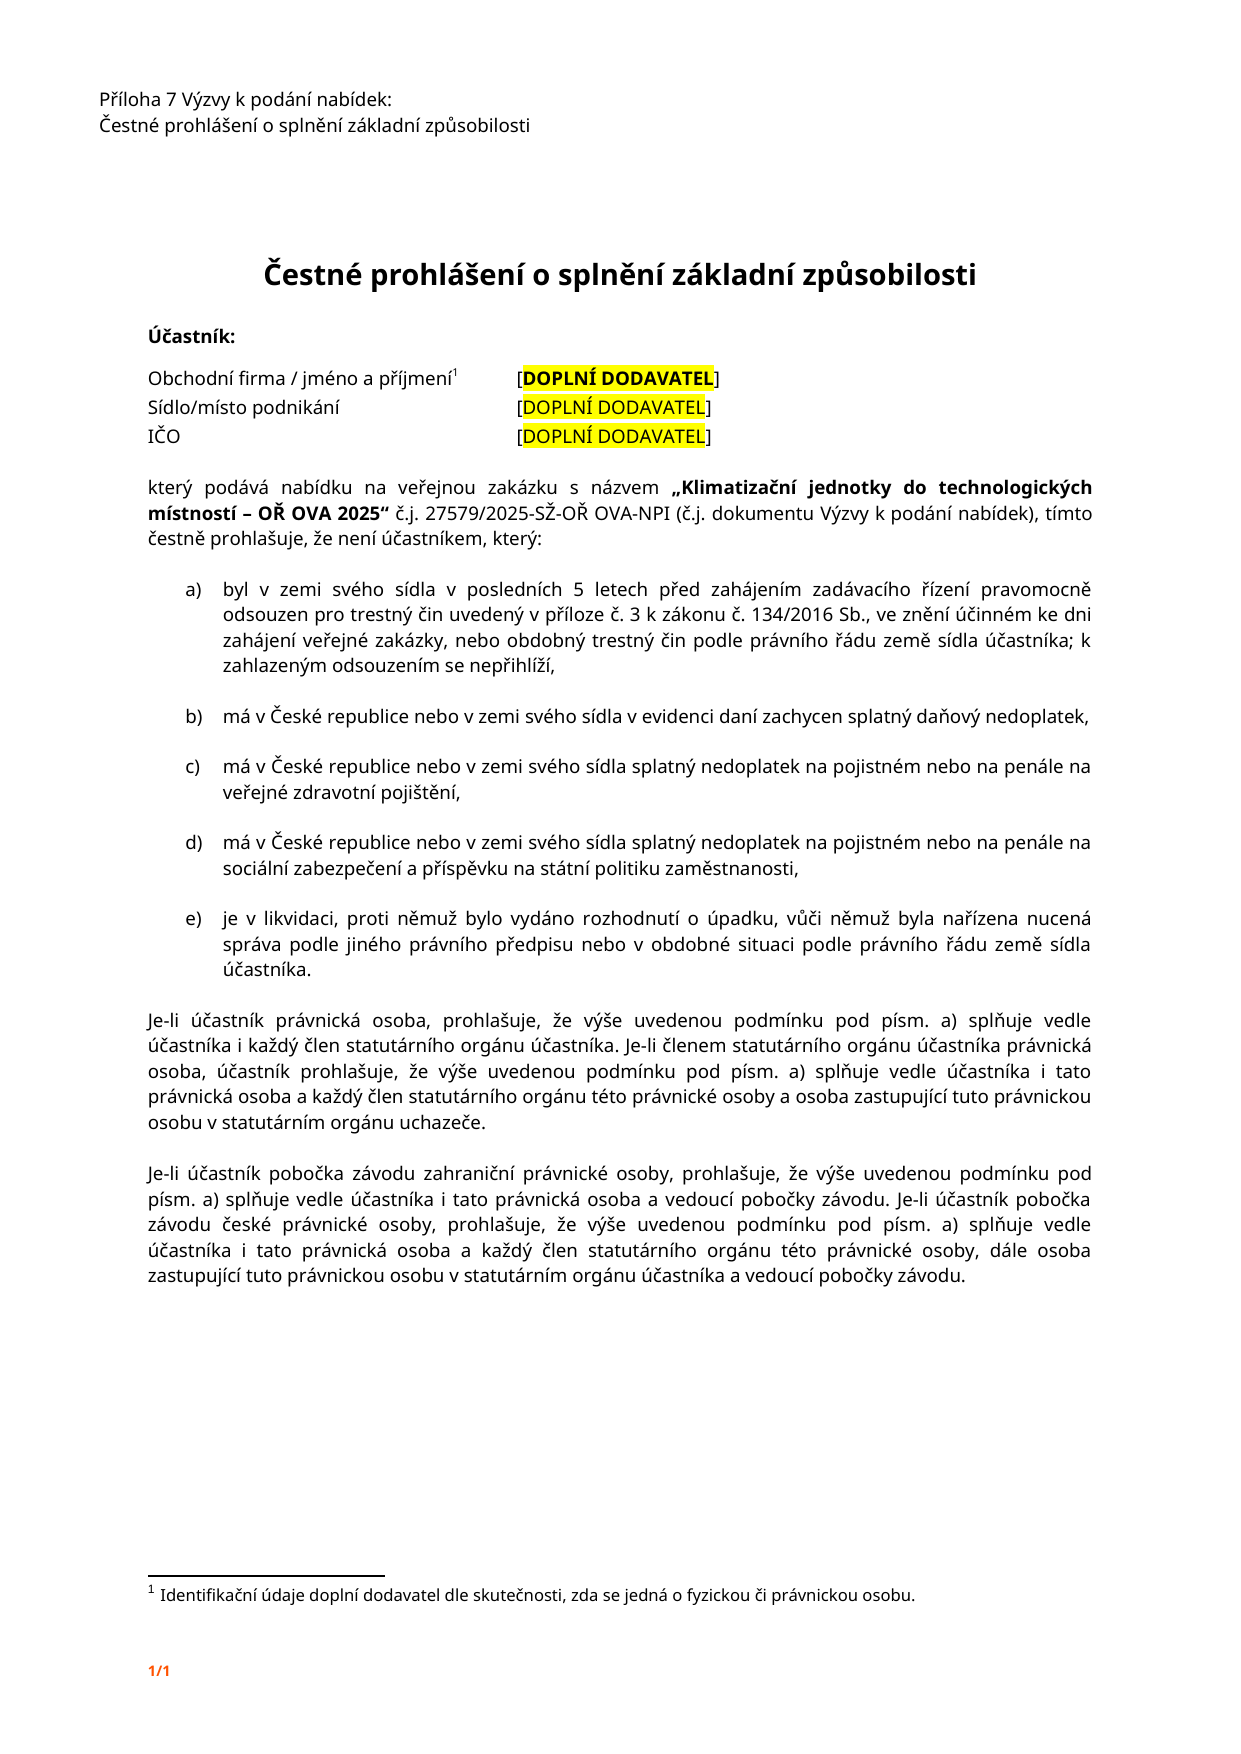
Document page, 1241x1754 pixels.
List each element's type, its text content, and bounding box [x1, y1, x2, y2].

text Je-li účastník právnická osoba, prohlašuje, že výše uvedenou podmínku pod písm. a) splňuje vedle účastníka i každý člen statutárního orgánu účastníka. Je-li členem statutárního orgánu účastníka právnická osoba, účastník prohlašuje, že výše uvedenou podmínku pod písm. a) splňuje vedle účastníka i tato právnická osoba a každý člen statutárního orgánu této právnické osoby a osoba zastupující tuto právnickou osobu v statutárním orgánu uchazeče. [148, 1007, 1093, 1135]
text Je-li účastník pobočka závodu zahraniční právnické osoby, prohlašuje, že výše uvedenou podmínku pod písm. a) splňuje vedle účastníka i tato právnická osoba a vedoucí pobočky závodu. Je-li účastník pobočka závodu české právnické osoby, prohlašuje, že výše uvedenou podmínku pod písm. a) splňuje vedle účastníka i tato právnická osoba a každý člen statutárního orgánu této právnické osoby, dále osoba zastupující tuto právnickou osobu v statutárním orgánu účastníka a vedoucí pobočky závodu. [148, 1160, 1093, 1288]
text Účastník: [148, 318, 1093, 349]
list má v České republice nebo v zemi svého sídla v evidenci daní zachycen splatný daňový nedoplatek, [185, 703, 1093, 728]
list má v České republice nebo v zemi svého sídla splatný nedoplatek na pojistném nebo na penále na sociální zabezpečení a příspěvku na státní politiku zaměstnanosti, [185, 829, 1093, 881]
list má v České republice nebo v zemi svého sídla splatný nedoplatek na pojistném nebo na penále na veřejné zdravotní pojištění, [185, 753, 1093, 804]
list je v likvidaci, proti němuž bylo vydáno rozhodnutí o úpadku, vůči němuž byla nařízena nucená správa podle jiného právního předpisu nebo v obdobné situaci podle právního řádu země sídla účastníka. [185, 906, 1093, 982]
title Čestné prohlášení o splnění základní způsobilosti [148, 254, 1093, 293]
text Obchodní firma / jméno a příjmení [148, 362, 1093, 391]
text Sídlo/místo podnikání [DOPLNÍ DODAVATEL] [148, 391, 1093, 420]
text který podává nabídku na veřejnou zakázku s názvem „Klimatizační jednotky do technologických místností – OŘ OVA 2025“ č.j. 27579/2025-SŽ-OŘ OVA-NPI (č.j. dokumentu Výzvy k podání nabídek), tímto čestně prohlašuje, že není účastníkem, který: [148, 474, 1093, 551]
list byl v zemi svého sídla v posledních 5 letech před zahájením zadávacího řízení pravomocně odsouzen pro trestný čin uvedený v příloze č. 3 k zákonu č. 134/2016 Sb., ve znění účinném ke dni zahájení veřejné zakázky, nebo obdobný trestný čin podle právního řádu země sídla účastníka; k zahlazeným odsouzením se nepřihlíží, [185, 576, 1093, 678]
text IČO [148, 420, 1093, 449]
